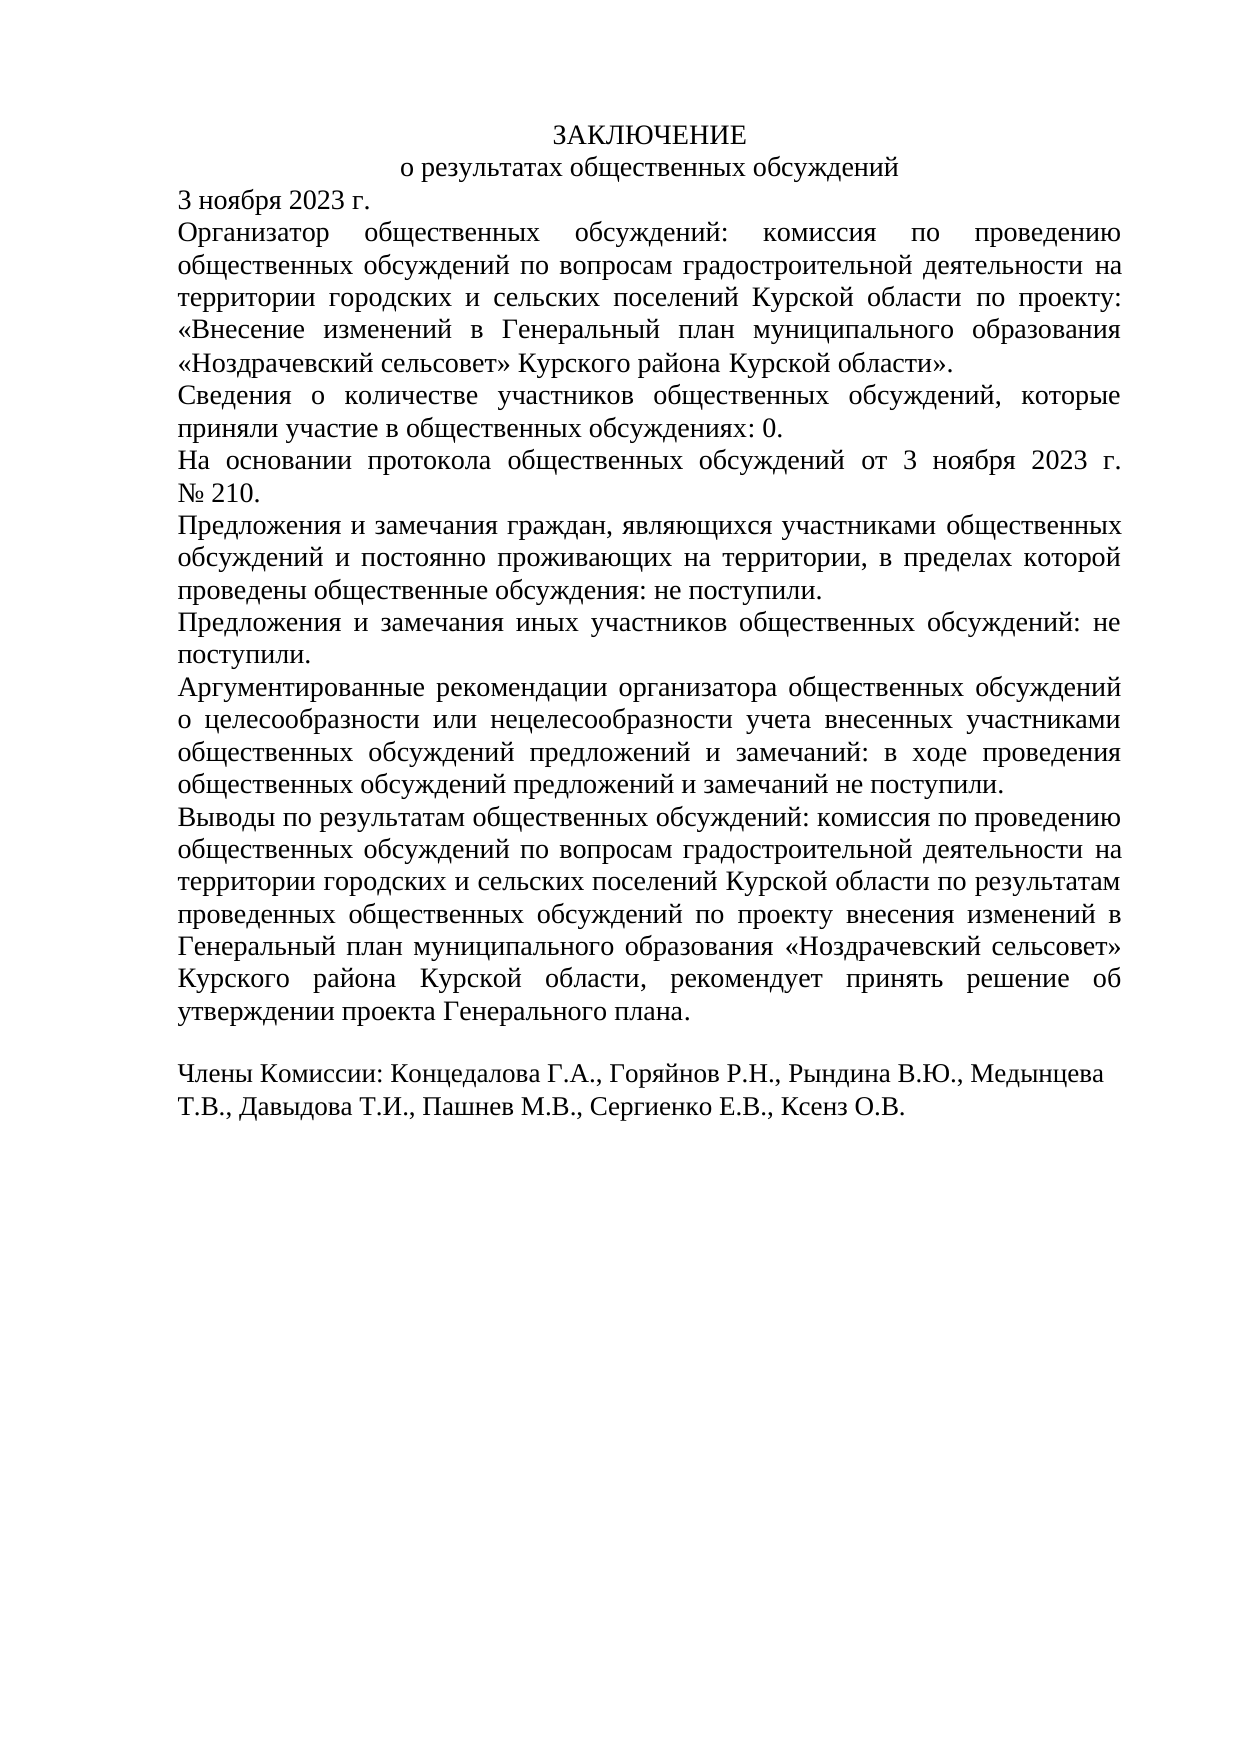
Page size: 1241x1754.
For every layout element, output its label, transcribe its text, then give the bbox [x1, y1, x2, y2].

text Сведения о количестве участников общественных обсуждений, которые приняли участие в общественных обсуждениях: 0. [177, 378, 1122, 443]
text ЗАКЛЮЧЕНИЕ [177, 118, 1122, 151]
text Выводы по результатам общественных обсуждений: комиссия по проведению общественных обсуждений по вопросам градостроительной деятельности на территории городских и сельских поселений Курской области по результатам проведенных общественных обсуждений по проекту внесения изменений в Генеральный план муниципального образования «Ноздрачевский сельсовет» Курского района Курской области, рекомендует принять решение об утверждении проекта Генерального плана. [177, 799, 1122, 1026]
text На основании протокола общественных обсуждений от 3 ноября 2023 г. № 210. [177, 443, 1122, 508]
text Члены Комиссии: Концедалова Г.А., Горяйнов Р.Н., Рындина В.Ю., Медынцева Т.В., Давыдова Т.И., Пашнев М.В., Сергиенко Е.В., Ксенз О.В. [177, 1057, 1122, 1122]
text Аргументированные рекомендации организатора общественных обсуждений о целесообразности или нецелесообразности учета внесенных участниками общественных обсуждений предложений и замечаний: в ходе проведения общественных обсуждений предложений и замечаний не поступили. [177, 670, 1122, 799]
text Предложения и замечания граждан, являющихся участниками общественных обсуждений и постоянно проживающих на территории, в пределах которой проведены общественные обсуждения: не поступили. [177, 508, 1122, 605]
text о результатах общественных обсуждений [177, 151, 1122, 183]
text Организатор общественных обсуждений: комиссия по проведению общественных обсуждений по вопросам градостроительной деятельности на территории городских и сельских поселений Курской области по проекту: «Внесение изменений в Генеральный план муниципального образования «Ноздрачевский сельсовет» Курского района Курской области». [177, 215, 1122, 378]
text 3 ноября 2023 г. [177, 183, 1122, 215]
text Предложения и замечания иных участников общественных обсуждений: не поступили. [177, 605, 1122, 670]
